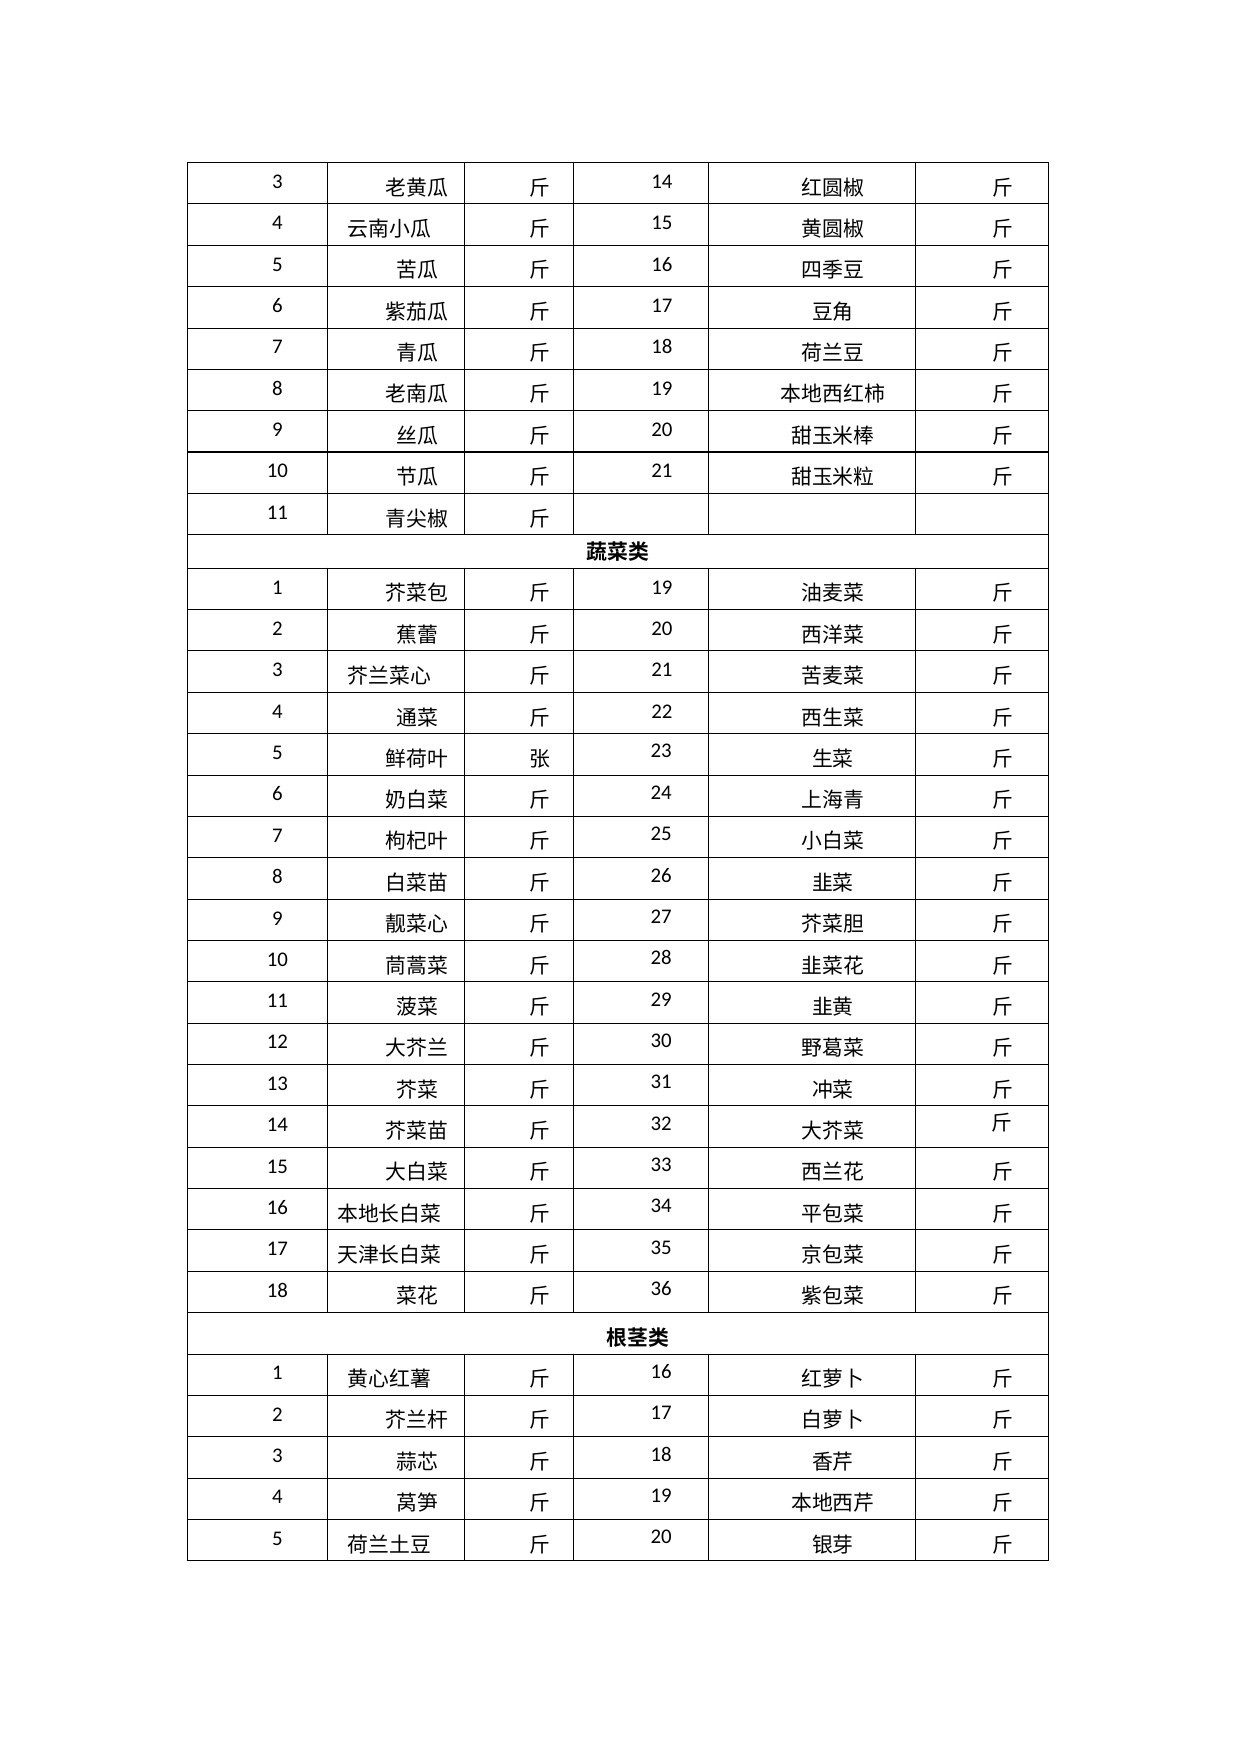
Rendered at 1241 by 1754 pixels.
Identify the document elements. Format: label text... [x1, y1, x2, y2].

table_cell 28 [574, 941, 708, 981]
table_cell 苦麦菜 [709, 651, 915, 692]
table_cell 18 [574, 329, 708, 369]
table_cell 13 [188, 1065, 327, 1105]
table_cell 蕉蕾 [328, 610, 464, 650]
table_cell 白菜苗 [328, 858, 464, 898]
table_cell 9 [188, 411, 327, 451]
table_cell 18 [188, 1272, 327, 1312]
table_cell 15 [188, 1148, 327, 1188]
table_cell 18 [574, 1437, 708, 1477]
table_cell 韭黄 [709, 982, 915, 1023]
table_cell 斤 [465, 858, 573, 898]
table_cell 31 [574, 1065, 708, 1105]
table_cell 甜玉米粒 [709, 453, 915, 493]
table_cell 斤 [916, 1106, 1048, 1147]
table_cell 斤 [916, 1355, 1048, 1395]
table_cell 青瓜 [328, 329, 464, 369]
table_cell 斤 [916, 1437, 1048, 1477]
table_cell 西生菜 [709, 693, 915, 733]
table_cell 10 [188, 941, 327, 981]
table_cell 冲菜 [709, 1065, 915, 1105]
table_cell 天津长白菜 [328, 1230, 464, 1271]
table_cell 斤 [465, 453, 573, 493]
table_cell 节瓜 [328, 453, 464, 493]
table_cell 黄圆椒 [709, 204, 915, 245]
table_cell 大白菜 [328, 1148, 464, 1188]
table_cell 15 [574, 204, 708, 245]
table_cell 29 [574, 982, 708, 1023]
table_cell 3 [188, 1437, 327, 1477]
table_cell 紫包菜 [709, 1272, 915, 1312]
table_cell 4 [188, 204, 327, 245]
table_cell 斤 [916, 569, 1048, 609]
table_cell 4 [188, 1479, 327, 1519]
table_cell 斤 [465, 204, 573, 245]
table_cell 本地西芹 [709, 1479, 915, 1519]
table_cell 奶白菜 [328, 776, 464, 816]
table_cell 23 [574, 734, 708, 774]
table_cell 荷兰土豆 [328, 1520, 464, 1560]
table_cell 紫茄瓜 [328, 287, 464, 327]
table_cell 斤 [465, 1396, 573, 1436]
table_cell 荷兰豆 [709, 329, 915, 369]
table_cell 丝瓜 [328, 411, 464, 451]
table_cell 16 [574, 1355, 708, 1395]
table_cell 斤 [465, 494, 573, 534]
table_cell 6 [188, 776, 327, 816]
table_cell 蔬菜类 [188, 535, 1048, 568]
table_cell 苦瓜 [328, 246, 464, 286]
table_cell 斤 [465, 411, 573, 451]
table_cell 斤 [465, 329, 573, 369]
table_cell 通菜 [328, 693, 464, 733]
table_cell 芥兰杆 [328, 1396, 464, 1436]
table_cell 斤 [465, 1148, 573, 1188]
table_cell [916, 494, 1048, 534]
table_cell 油麦菜 [709, 569, 915, 609]
table_cell 36 [574, 1272, 708, 1312]
table_cell 8 [188, 858, 327, 898]
table_cell 香芹 [709, 1437, 915, 1477]
table_cell 斤 [916, 858, 1048, 898]
table_cell 11 [188, 982, 327, 1023]
table_cell 4 [188, 693, 327, 733]
table_cell 2 [188, 1396, 327, 1436]
table_cell 斤 [916, 734, 1048, 774]
table_cell 野葛菜 [709, 1024, 915, 1064]
table_cell 斤 [916, 941, 1048, 981]
table_cell 小白菜 [709, 817, 915, 857]
table_cell 35 [574, 1230, 708, 1271]
table_cell 3 [188, 163, 327, 203]
table_cell 8 [188, 370, 327, 410]
table_cell 斤 [465, 1272, 573, 1312]
table_cell 斤 [465, 776, 573, 816]
table_cell 26 [574, 858, 708, 898]
table_cell 斤 [465, 287, 573, 327]
table_cell 芥菜包 [328, 569, 464, 609]
table_cell 斤 [916, 817, 1048, 857]
table_cell 10 [188, 453, 327, 493]
table_cell 红圆椒 [709, 163, 915, 203]
table_cell 斤 [916, 163, 1048, 203]
table_cell 1 [188, 1355, 327, 1395]
table_cell 9 [188, 900, 327, 940]
table_cell 斤 [465, 1520, 573, 1560]
table_cell 蒜芯 [328, 1437, 464, 1477]
table_cell 斤 [465, 693, 573, 733]
table_cell 斤 [916, 693, 1048, 733]
table_cell 斤 [916, 1148, 1048, 1188]
table_cell 斤 [465, 1230, 573, 1271]
table_cell 斤 [465, 1106, 573, 1147]
table_cell 5 [188, 734, 327, 774]
table_cell 斤 [465, 1024, 573, 1064]
table_cell 21 [574, 651, 708, 692]
table_cell 韭菜花 [709, 941, 915, 981]
table_cell 云南小瓜 [328, 204, 464, 245]
table_cell 斤 [465, 1355, 573, 1395]
table_cell 枸杞叶 [328, 817, 464, 857]
table_cell 14 [574, 163, 708, 203]
table_cell 西洋菜 [709, 610, 915, 650]
table_cell [574, 494, 708, 534]
table_cell 11 [188, 494, 327, 534]
table_cell 斤 [916, 1272, 1048, 1312]
table_cell 斤 [916, 370, 1048, 410]
table_cell 斤 [465, 246, 573, 286]
table_cell 菜花 [328, 1272, 464, 1312]
table_cell 20 [574, 411, 708, 451]
table_cell 斤 [465, 569, 573, 609]
table_cell 斤 [916, 204, 1048, 245]
table_cell 斤 [465, 817, 573, 857]
table_cell 斤 [916, 1396, 1048, 1436]
table_cell 菠菜 [328, 982, 464, 1023]
table_cell 大芥菜 [709, 1106, 915, 1147]
table_cell 2 [188, 610, 327, 650]
table_cell 14 [188, 1106, 327, 1147]
table_cell 22 [574, 693, 708, 733]
table_cell 7 [188, 817, 327, 857]
table_cell 银芽 [709, 1520, 915, 1560]
table_cell 芥菜 [328, 1065, 464, 1105]
table_cell 老黄瓜 [328, 163, 464, 203]
table_cell 斤 [916, 1230, 1048, 1271]
table_cell 斤 [916, 1479, 1048, 1519]
table_cell 斤 [465, 941, 573, 981]
table_cell 斤 [465, 370, 573, 410]
table_cell 1 [188, 569, 327, 609]
table_cell 豆角 [709, 287, 915, 327]
table_cell 斤 [916, 287, 1048, 327]
table_cell 斤 [465, 610, 573, 650]
table_cell 白萝卜 [709, 1396, 915, 1436]
table_cell 莴笋 [328, 1479, 464, 1519]
table_cell 生菜 [709, 734, 915, 774]
table_cell 27 [574, 900, 708, 940]
table_cell 四季豆 [709, 246, 915, 286]
table_cell 斤 [465, 651, 573, 692]
table_cell 斤 [916, 1189, 1048, 1229]
table_cell 3 [188, 651, 327, 692]
table_cell 斤 [465, 900, 573, 940]
table_cell 19 [574, 1479, 708, 1519]
table_cell 斤 [916, 1520, 1048, 1560]
table_cell 25 [574, 817, 708, 857]
table_cell 鲜荷叶 [328, 734, 464, 774]
table_cell 5 [188, 1520, 327, 1560]
table_cell [709, 494, 915, 534]
table_cell 黄心红薯 [328, 1355, 464, 1395]
table_cell 32 [574, 1106, 708, 1147]
table_cell 斤 [916, 411, 1048, 451]
table_cell 芥菜苗 [328, 1106, 464, 1147]
table_cell 斤 [465, 1065, 573, 1105]
table_cell 17 [574, 1396, 708, 1436]
table_cell 30 [574, 1024, 708, 1064]
table_cell 16 [574, 246, 708, 286]
table_cell 21 [574, 453, 708, 493]
table_cell 上海青 [709, 776, 915, 816]
table_cell 老南瓜 [328, 370, 464, 410]
table_cell 斤 [916, 453, 1048, 493]
table_cell 京包菜 [709, 1230, 915, 1271]
table_cell 斤 [916, 900, 1048, 940]
table_cell 芥兰菜心 [328, 651, 464, 692]
table_cell 茼蒿菜 [328, 941, 464, 981]
table_cell 斤 [465, 1479, 573, 1519]
table_cell 20 [574, 610, 708, 650]
table_cell 芥菜胆 [709, 900, 915, 940]
table_cell 西兰花 [709, 1148, 915, 1188]
table_cell 斤 [465, 982, 573, 1023]
table_cell 斤 [916, 610, 1048, 650]
table_cell 33 [574, 1148, 708, 1188]
table_cell 青尖椒 [328, 494, 464, 534]
table_cell 5 [188, 246, 327, 286]
table_cell 34 [574, 1189, 708, 1229]
table_cell 大芥兰 [328, 1024, 464, 1064]
table_cell 24 [574, 776, 708, 816]
table_cell 斤 [916, 1065, 1048, 1105]
table_cell 平包菜 [709, 1189, 915, 1229]
table_cell 本地长白菜 [328, 1189, 464, 1229]
table_cell 斤 [916, 329, 1048, 369]
table_cell 红萝卜 [709, 1355, 915, 1395]
table_cell 甜玉米棒 [709, 411, 915, 451]
table_cell 靓菜心 [328, 900, 464, 940]
table_cell 张 [465, 734, 573, 774]
table_cell 斤 [916, 1024, 1048, 1064]
table_cell 6 [188, 287, 327, 327]
table_cell 斤 [465, 163, 573, 203]
table_cell 19 [574, 370, 708, 410]
table_cell 16 [188, 1189, 327, 1229]
table_cell 斤 [916, 776, 1048, 816]
table_cell 斤 [465, 1437, 573, 1477]
table_cell 19 [574, 569, 708, 609]
table_cell 斤 [916, 651, 1048, 692]
table_cell 20 [574, 1520, 708, 1560]
table_cell 7 [188, 329, 327, 369]
table_cell 12 [188, 1024, 327, 1064]
table_cell 斤 [465, 1189, 573, 1229]
table_cell 韭菜 [709, 858, 915, 898]
table_cell 根茎类 [188, 1313, 1048, 1353]
table_cell 17 [574, 287, 708, 327]
table_cell 本地西红柿 [709, 370, 915, 410]
table_cell 斤 [916, 982, 1048, 1023]
table_cell 17 [188, 1230, 327, 1271]
table_cell 斤 [916, 246, 1048, 286]
